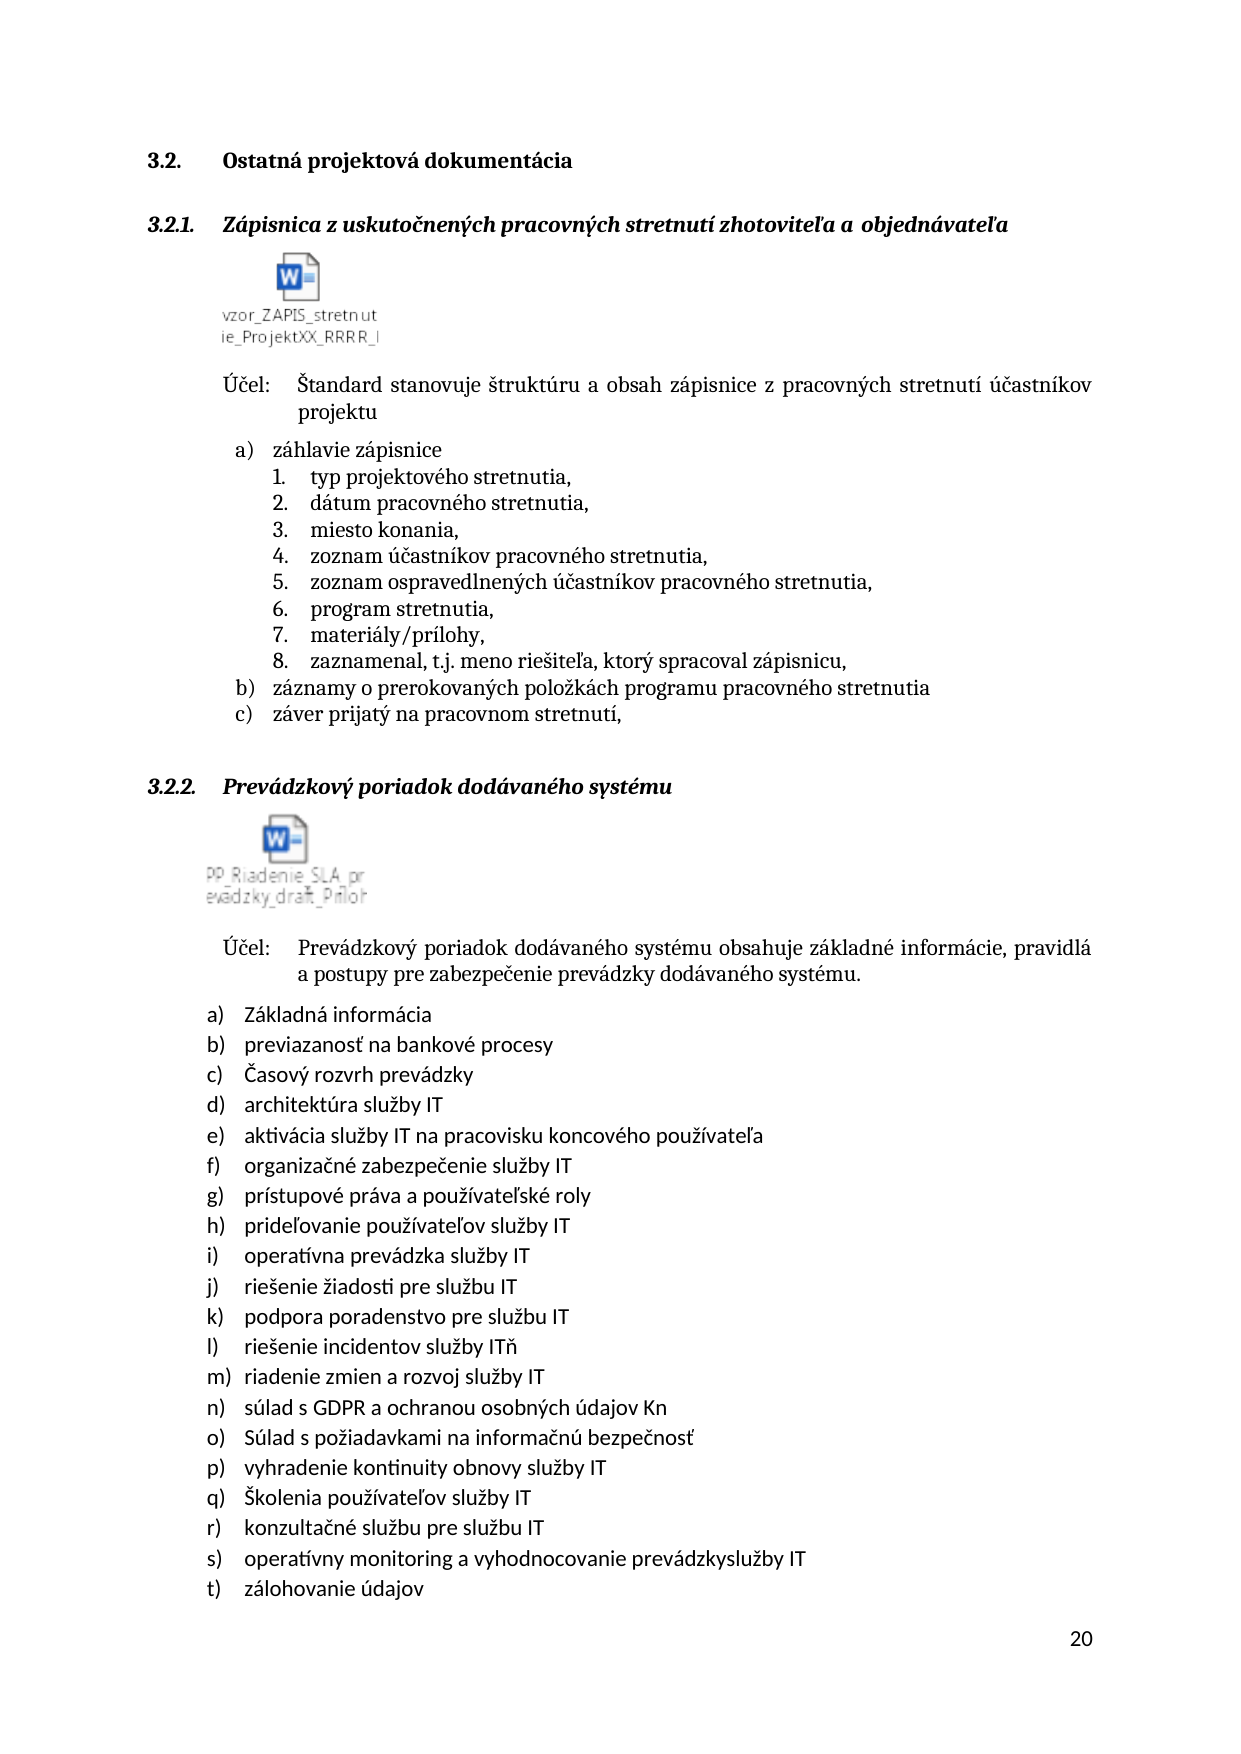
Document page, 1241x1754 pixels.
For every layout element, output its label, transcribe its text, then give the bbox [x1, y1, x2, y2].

list súlad s GDPR a ochranou osobných údajov Kn [207, 1393, 1093, 1421]
list operatívna prevádzka služby IT [207, 1242, 1093, 1269]
subtitle Prevádzkový poriadok dodávaného systému [148, 774, 1093, 800]
list konzultačné službu pre službu IT [207, 1513, 1093, 1541]
list riešenie incidentov služby ITň [207, 1332, 1093, 1360]
text Účel: Štandard stanovuje štruktúru a obsah zápisnice z pracovných stretnutí účastníkov projektu [223, 372, 1093, 425]
list Základná informácia [207, 1000, 1093, 1028]
list vyhradenie kontinuity obnovy služby IT [207, 1453, 1093, 1481]
list zaznamenal, t.j. meno riešiteľa, ktorý spracoval zápisnicu, [273, 648, 1093, 674]
subtitle Zápisnica z uskutočnených pracovných stretnutí zhotoviteľa a objednávateľa [148, 211, 1093, 238]
list riadenie zmien a rozvoj služby IT [207, 1362, 1093, 1390]
list podpora poradenstvo pre službu IT [207, 1302, 1093, 1330]
list zoznam účastníkov pracovného stretnutia, [273, 543, 1093, 569]
list záver prijatý na pracovnom stretnutí, [235, 701, 1093, 727]
list previazanosť na bankové procesy [207, 1030, 1093, 1058]
list miesto konania, [273, 516, 1093, 543]
list Časový rozvrh prevádzky [207, 1060, 1093, 1088]
subtitle Ostatná projektová dokumentácia [148, 148, 1093, 174]
list riešenie žiadosti pre službu IT [207, 1272, 1093, 1300]
list operatívny monitoring a vyhodnocovanie prevádzkyslužby IT [207, 1544, 1093, 1572]
list zoznam ospravedlnených účastníkov pracovného stretnutia, [273, 569, 1093, 595]
list zálohovanie údajov [207, 1574, 1093, 1602]
list materiály/prílohy, [273, 622, 1093, 648]
list architektúra služby IT [207, 1091, 1093, 1118]
list prístupové práva a používateľské roly [207, 1181, 1093, 1209]
list prideľovanie používateľov služby IT [207, 1211, 1093, 1239]
list záhlavie zápisnice [235, 437, 1093, 464]
list dátum pracovného stretnutia, [273, 490, 1093, 516]
list Súlad s požiadavkami na informačnú bezpečnosť [207, 1423, 1093, 1451]
list organizačné zabezpečenie služby IT [207, 1151, 1093, 1179]
list typ projektového stretnutia, [273, 464, 1093, 490]
list Školenia používateľov služby IT [207, 1483, 1093, 1511]
list záznamy o prerokovaných položkách programu pracovného stretnutia [235, 674, 1093, 701]
list program stretnutia, [273, 595, 1093, 622]
list aktivácia služby IT na pracovisku koncového používateľa [207, 1121, 1093, 1149]
text Účel: Prevádzkový poriadok dodávaného systému obsahuje základné informácie, pravidlá a postupy pre zabezpečenie prevádzky dodávaného systému. [223, 935, 1093, 987]
